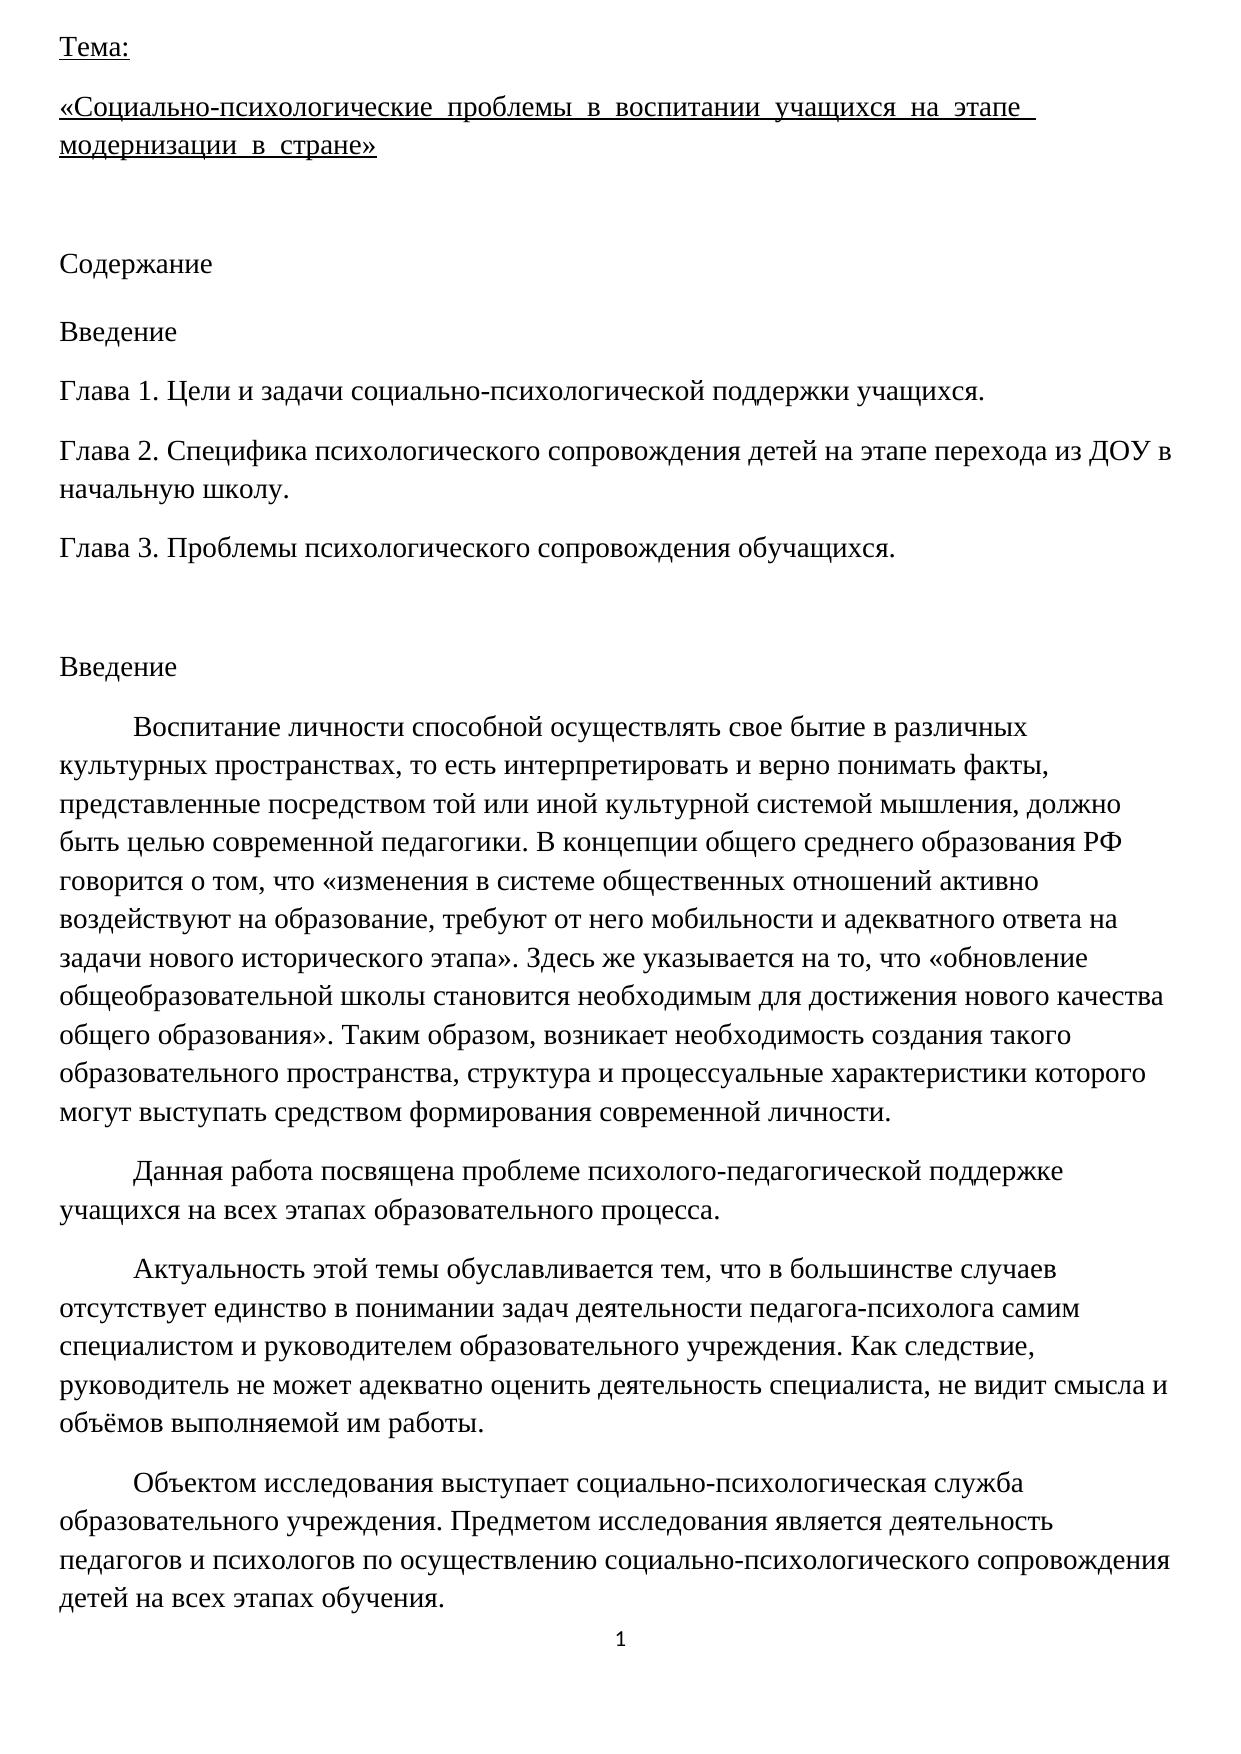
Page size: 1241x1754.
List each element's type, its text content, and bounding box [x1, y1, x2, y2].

text Данная работа посвящена проблеме психолого-педагогической поддержке учащихся на всех этапах образовательного процесса. [59, 1153, 1181, 1226]
text Тема: [59, 29, 1181, 63]
text Введение [59, 314, 1181, 347]
text Актуальность этой темы обуславливается тем, что в большинстве случаев отсутствует единство в понимании задач деятельности педагога-психолога самим специалистом и руководителем образовательного учреждения. Как следствие, руководитель не может адекватно оценить деятельность специалиста, не видит смысла и объёмов выполняемой им работы. [59, 1251, 1181, 1439]
text Введение [59, 649, 1181, 683]
text Воспитание личности способной осуществлять свое бытие в различных культурных пространствах, то есть интерпретировать и верно понимать факты, представленные посредством той или иной культурной системой мышления, должно быть целью современной педагогики. В концепции общего среднего образования РФ говорится о том, что «изменения в системе общественных отношений активно воздействуют на образование, требуют от него мобильности и адекватного ответа на задачи нового исторического этапа». Здесь же указывается на то, что «обновление общеобразовательной школы становится необходимым для достижения нового качества общего образования». Таким образом, возникает необходимость создания такого образовательного пространства, структура и процессуальные характеристики которого могут выступать средством формирования современной личности. [59, 709, 1181, 1128]
text Глава 1. Цели и задачи социально-психологической поддержки учащихся. [59, 373, 1181, 407]
text Объектом исследования выступает социально-психологическая служба образовательного учреждения. Предметом исследования является деятельность педагогов и психологов по осуществлению социально-психологического сопровождения детей на всех этапах обучения. [59, 1465, 1181, 1614]
text Глава 3. Проблемы психологического сопровождения обучащихся. [59, 531, 1181, 564]
text Содержание [59, 246, 1181, 280]
text Глава 2. Специфика психологического сопровождения детей на этапе перехода из ДОУ в начальную школу. [59, 433, 1181, 505]
text «Социально-психологические проблемы в воспитании учащихся на этапе модернизации в стране» [59, 89, 1181, 161]
